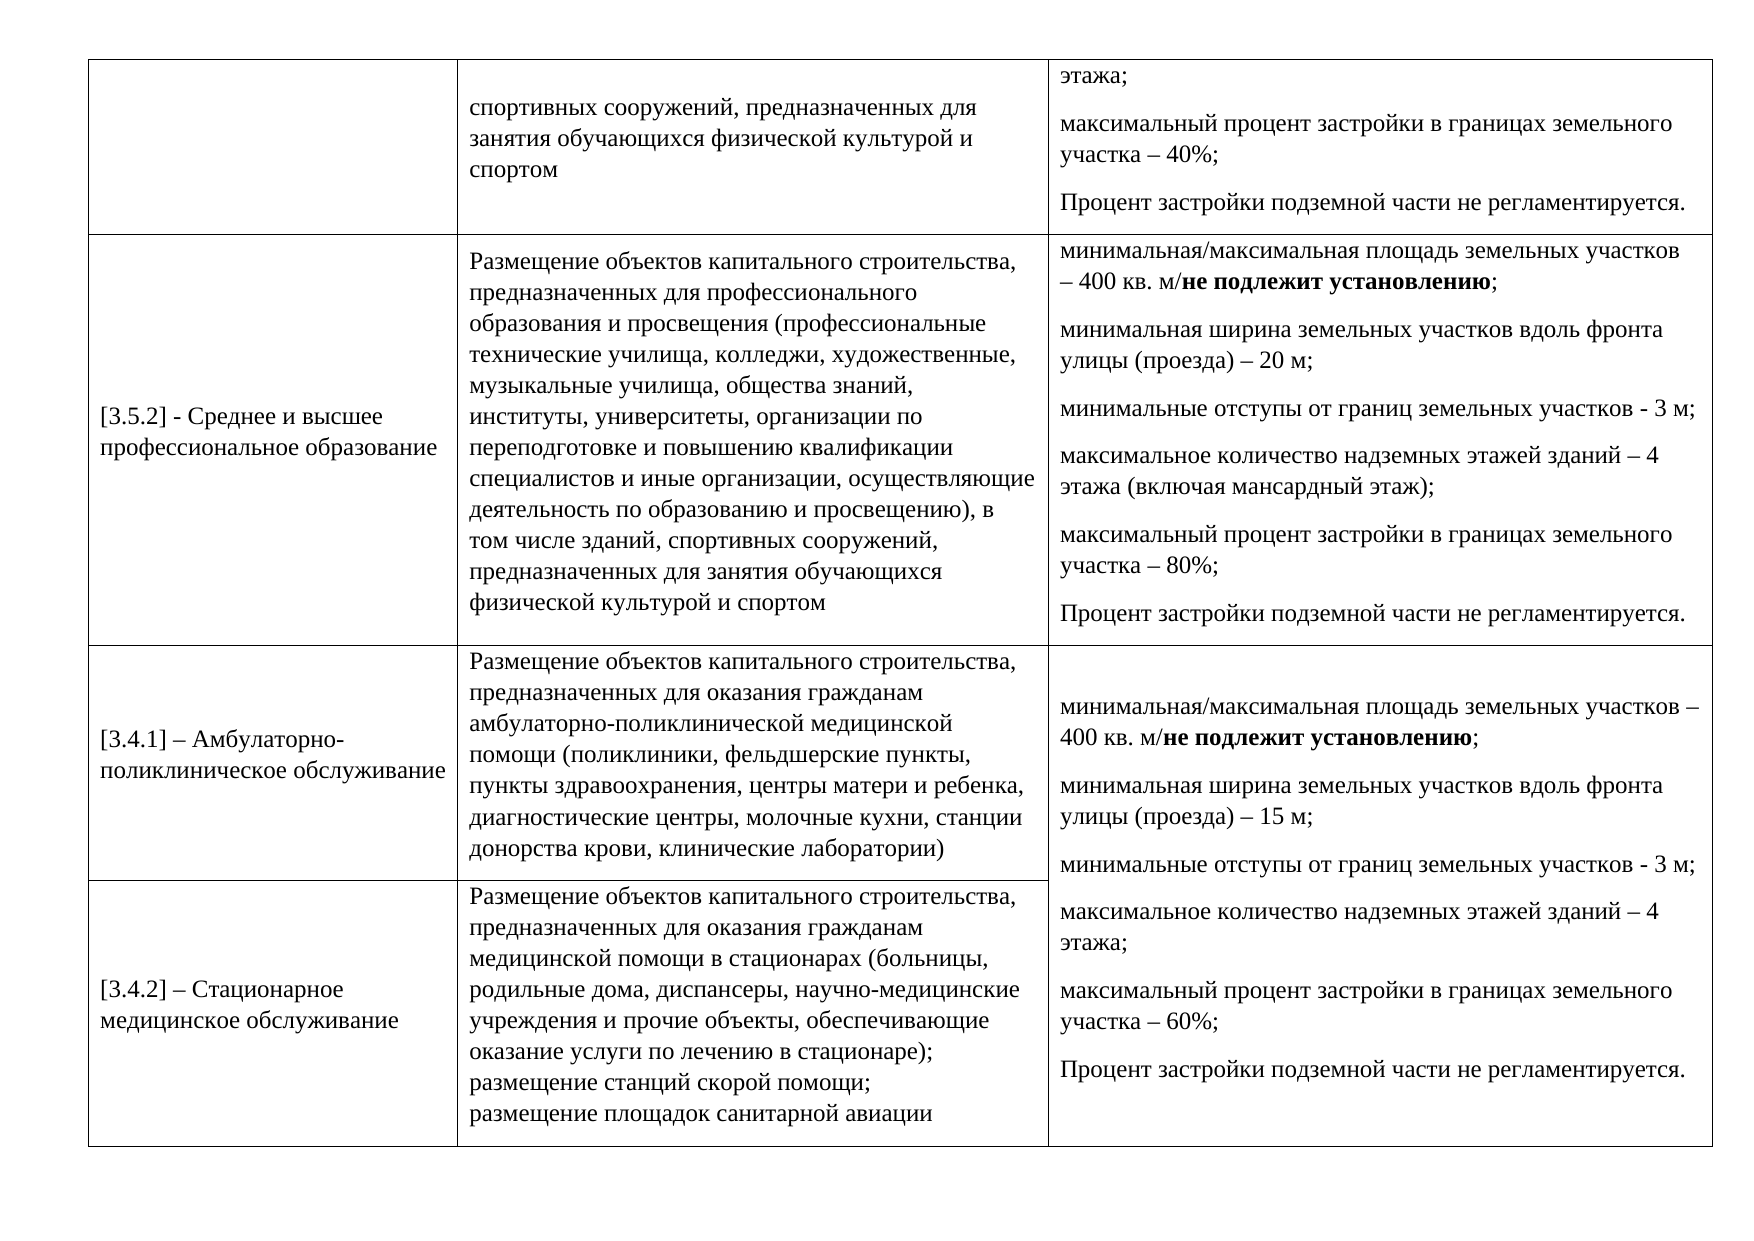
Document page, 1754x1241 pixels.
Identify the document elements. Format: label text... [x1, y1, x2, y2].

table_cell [458, 60, 1048, 234]
table_cell [3.5.2] - Среднее и высшее профессиональное образование [89, 235, 457, 645]
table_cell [1049, 60, 1712, 234]
table_cell Размещение объектов капитального строительства, предназначенных для оказания гражданам амбулаторно-поликлинической медицинской помощи (поликлиники, фельдшерские пункты, пункты здравоохранения, центры матери и ребенка, диагностические центры, молочные кухни, станции донорства крови, клинические лаборатории) [458, 646, 1048, 880]
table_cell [89, 60, 457, 234]
table_cell [3.4.2] – Стационарное медицинское обслуживание [89, 881, 457, 1146]
table_cell Размещение объектов капитального строительства, предназначенных для оказания гражданам медицинской помощи в стационарах (больницы, родильные дома, диспансеры, научно-медицинские учреждения и прочие объекты, обеспечивающие оказание услуги по лечению в стационаре); размещение станций скорой помощи; размещение площадок санитарной авиации [458, 881, 1048, 1146]
table_cell [3.4.1] – Амбулаторно-поликлиническое обслуживание [89, 646, 457, 880]
table_cell минимальная/максимальная площадь земельных участков – 400 кв. м/не подлежит установлению; минимальная ширина земельных участков вдоль фронта улицы (проезда) – 15 м; минимальные отступы от границ земельных участков - 3 м; максимальное количество надземных этажей зданий – 4 этажа; максимальный процент застройки в границах земельного участка – 60%; Процент застройки подземной части не регламентируется. [1049, 646, 1712, 1146]
table_cell минимальная/максимальная площадь земельных участков – 400 кв. м/не подлежит установлению; минимальная ширина земельных участков вдоль фронта улицы (проезда) – 20 м; минимальные отступы от границ земельных участков - 3 м; максимальное количество надземных этажей зданий – 4 этажа (включая мансардный этаж); максимальный процент застройки в границах земельного участка – 80%; Процент застройки подземной части не регламентируется. [1049, 235, 1712, 645]
table_cell Размещение объектов капитального строительства, предназначенных для профессионального образования и просвещения (профессиональные технические училища, колледжи, художественные, музыкальные училища, общества знаний, институты, университеты, организации по переподготовке и повышению квалификации специалистов и иные организации, осуществляющие деятельность по образованию и просвещению), в том числе зданий, спортивных сооружений, предназначенных для занятия обучающихся физической культурой и спортом [458, 235, 1048, 645]
